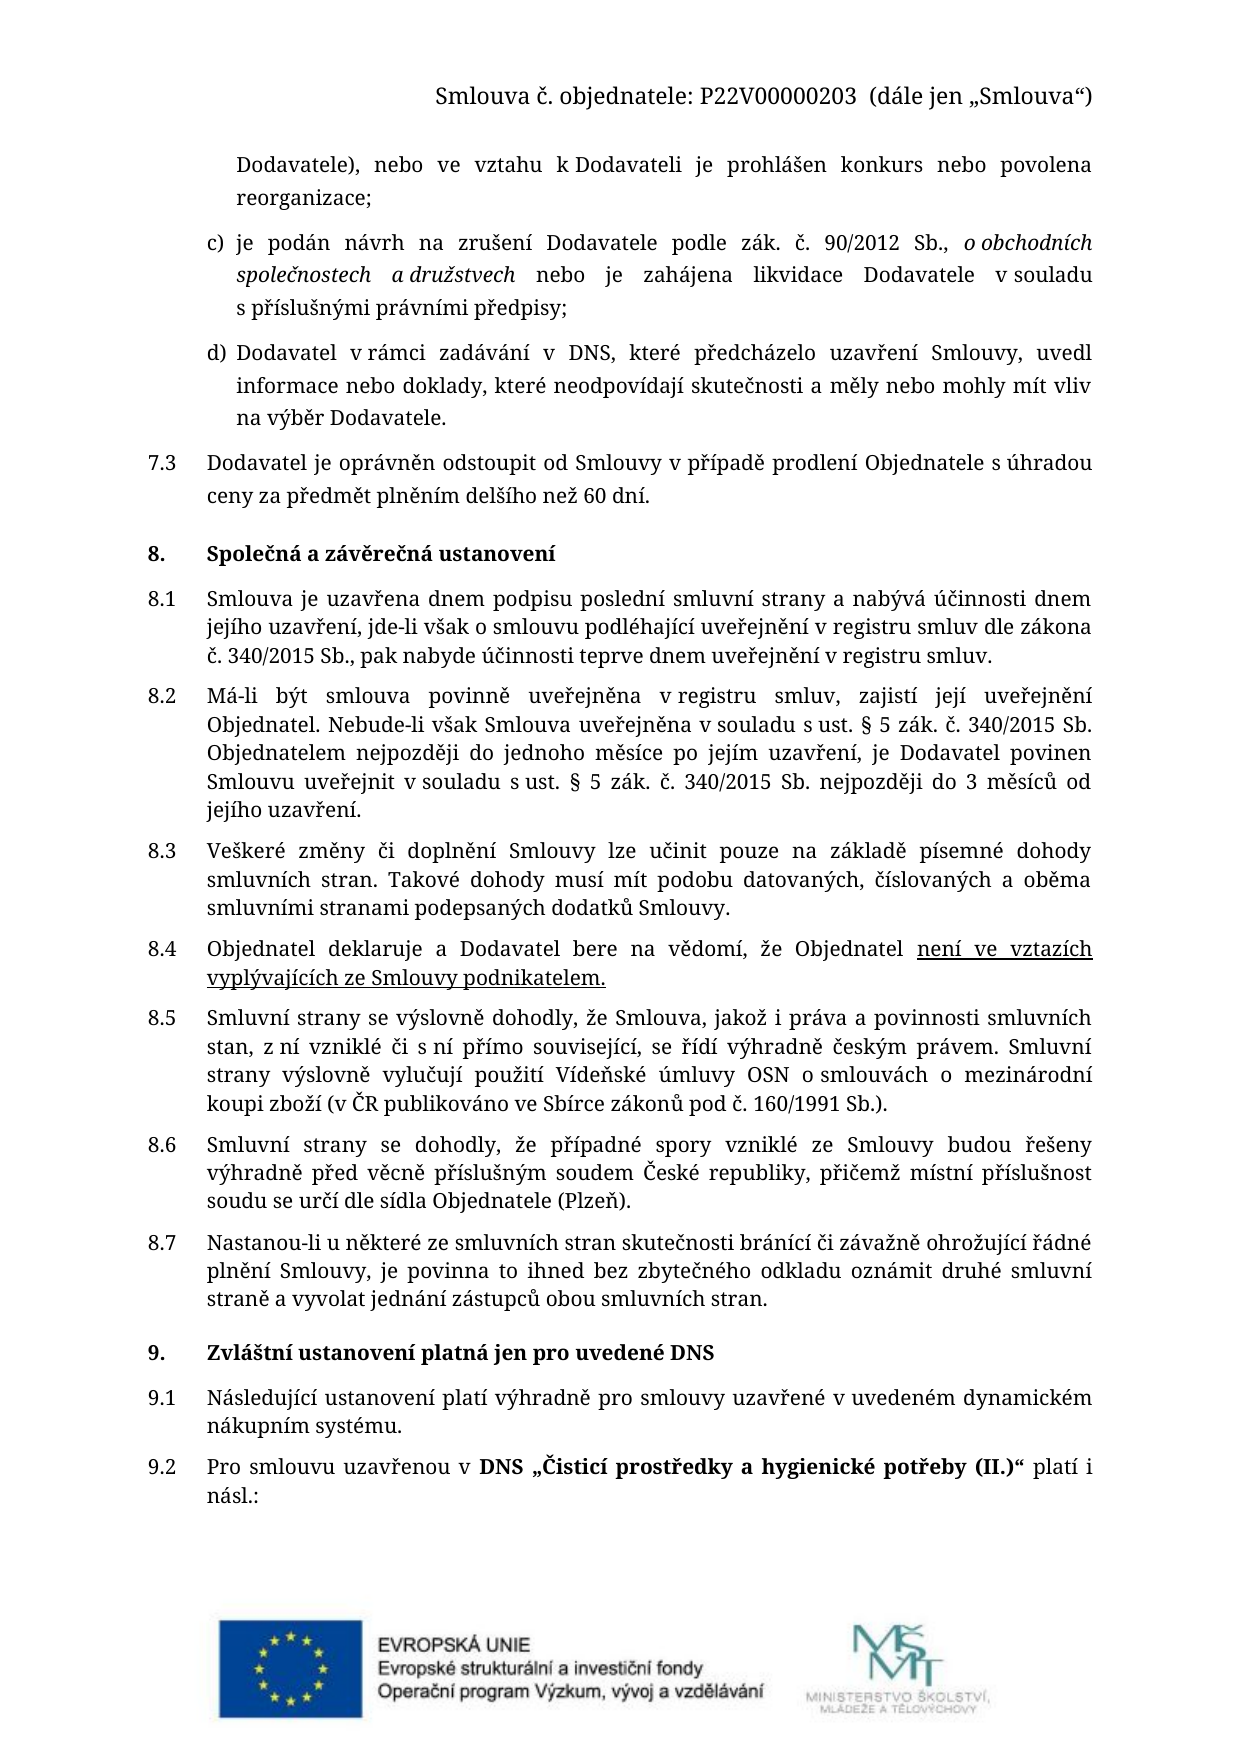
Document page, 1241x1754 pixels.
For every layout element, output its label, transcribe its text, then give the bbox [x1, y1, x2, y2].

list Dodavatel v rámci zadávání v DNS, které předcházelo uzavření Smlouvy, uvedl informace nebo doklady, které neodpovídají skutečnosti a měly nebo mohly mít vliv na výběr Dodavatele. [207, 338, 1093, 432]
list Následující ustanovení platí výhradně pro smlouvy uzavřené v uvedeném dynamickém nákupním systému. [148, 1383, 1093, 1440]
list Zvláštní ustanovení platná jen pro uvedené DNS [148, 1338, 1093, 1366]
picture [147, 1572, 1068, 1754]
list Pro smlouvu uzavřenou v DNS „Čisticí prostředky a hygienické potřeby (II.)“ platí i násl.: [148, 1452, 1093, 1509]
list Nastanou-li u některé ze smluvních stran skutečnosti bránící či závažně ohrožující řádné plnění Smlouvy, je povinna to ihned bez zbytečného odkladu oznámit druhé smluvní straně a vyvolat jednání zástupců obou smluvních stran. [148, 1228, 1093, 1313]
list Veškeré změny či doplnění Smlouvy lze učinit pouze na základě písemné dohody smluvních stran. Takové dohody musí mít podobu datovaných, číslovaných a oběma smluvními stranami podepsaných dodatků Smlouvy. [148, 836, 1093, 922]
list Společná a závěrečná ustanovení [148, 539, 1093, 567]
list Dodavatel je oprávněn odstoupit od Smlouvy v případě prodlení Objednatele s úhradou ceny za předmět plněním delšího než 60 dní. [148, 448, 1093, 509]
list Smluvní strany se dohodly, že případné spory vzniklé ze Smlouvy budou řešeny výhradně před věcně příslušným soudem České republiky, přičemž místní příslušnost soudu se určí dle sídla Objednatele (Plzeň). [148, 1130, 1093, 1215]
list Má-li být smlouva povinně uveřejněna v registru smluv, zajistí její uveřejnění Objednatel. Nebude-li však Smlouva uveřejněna v souladu s ust. § 5 zák. č. 340/2015 Sb. Objednatelem nejpozději do jednoho měsíce po jejím uzavření, je Dodavatel povinen Smlouvu uveřejnit v souladu s ust. § 5 zák. č. 340/2015 Sb. nejpozději do 3 měsíců od jejího uzavření. [148, 682, 1093, 824]
list je podán návrh na zrušení Dodavatele podle zák. č. 90/2012 Sb., o obchodních společnostech a družstvech nebo je zahájena likvidace Dodavatele v souladu s příslušnými právními předpisy; [207, 228, 1093, 322]
list Smlouva je uzavřena dnem podpisu poslední smluvní strany a nabývá účinnosti dnem jejího uzavření, jde-li však o smlouvu podléhající uveřejnění v registru smluv dle zákona č. 340/2015 Sb., pak nabyde účinnosti teprve dnem uveřejnění v registru smluv. [148, 584, 1093, 669]
list Objednatel deklaruje a Dodavatel bere na vědomí, že Objednatel není ve vztazích vyplývajících ze Smlouvy podnikatelem. [148, 934, 1093, 991]
list Smluvní strany se výslovně dohodly, že Smlouva, jakož i práva a povinnosti smluvních stan, z ní vzniklé či s ní přímo související, se řídí výhradně českým právem. Smluvní strany výslovně vylučují použití Vídeňské úmluvy OSN o smlouvách o mezinárodní koupi zboží (v ČR publikováno ve Sbírce zákonů pod č. 160/1991 Sb.). [148, 1003, 1093, 1117]
